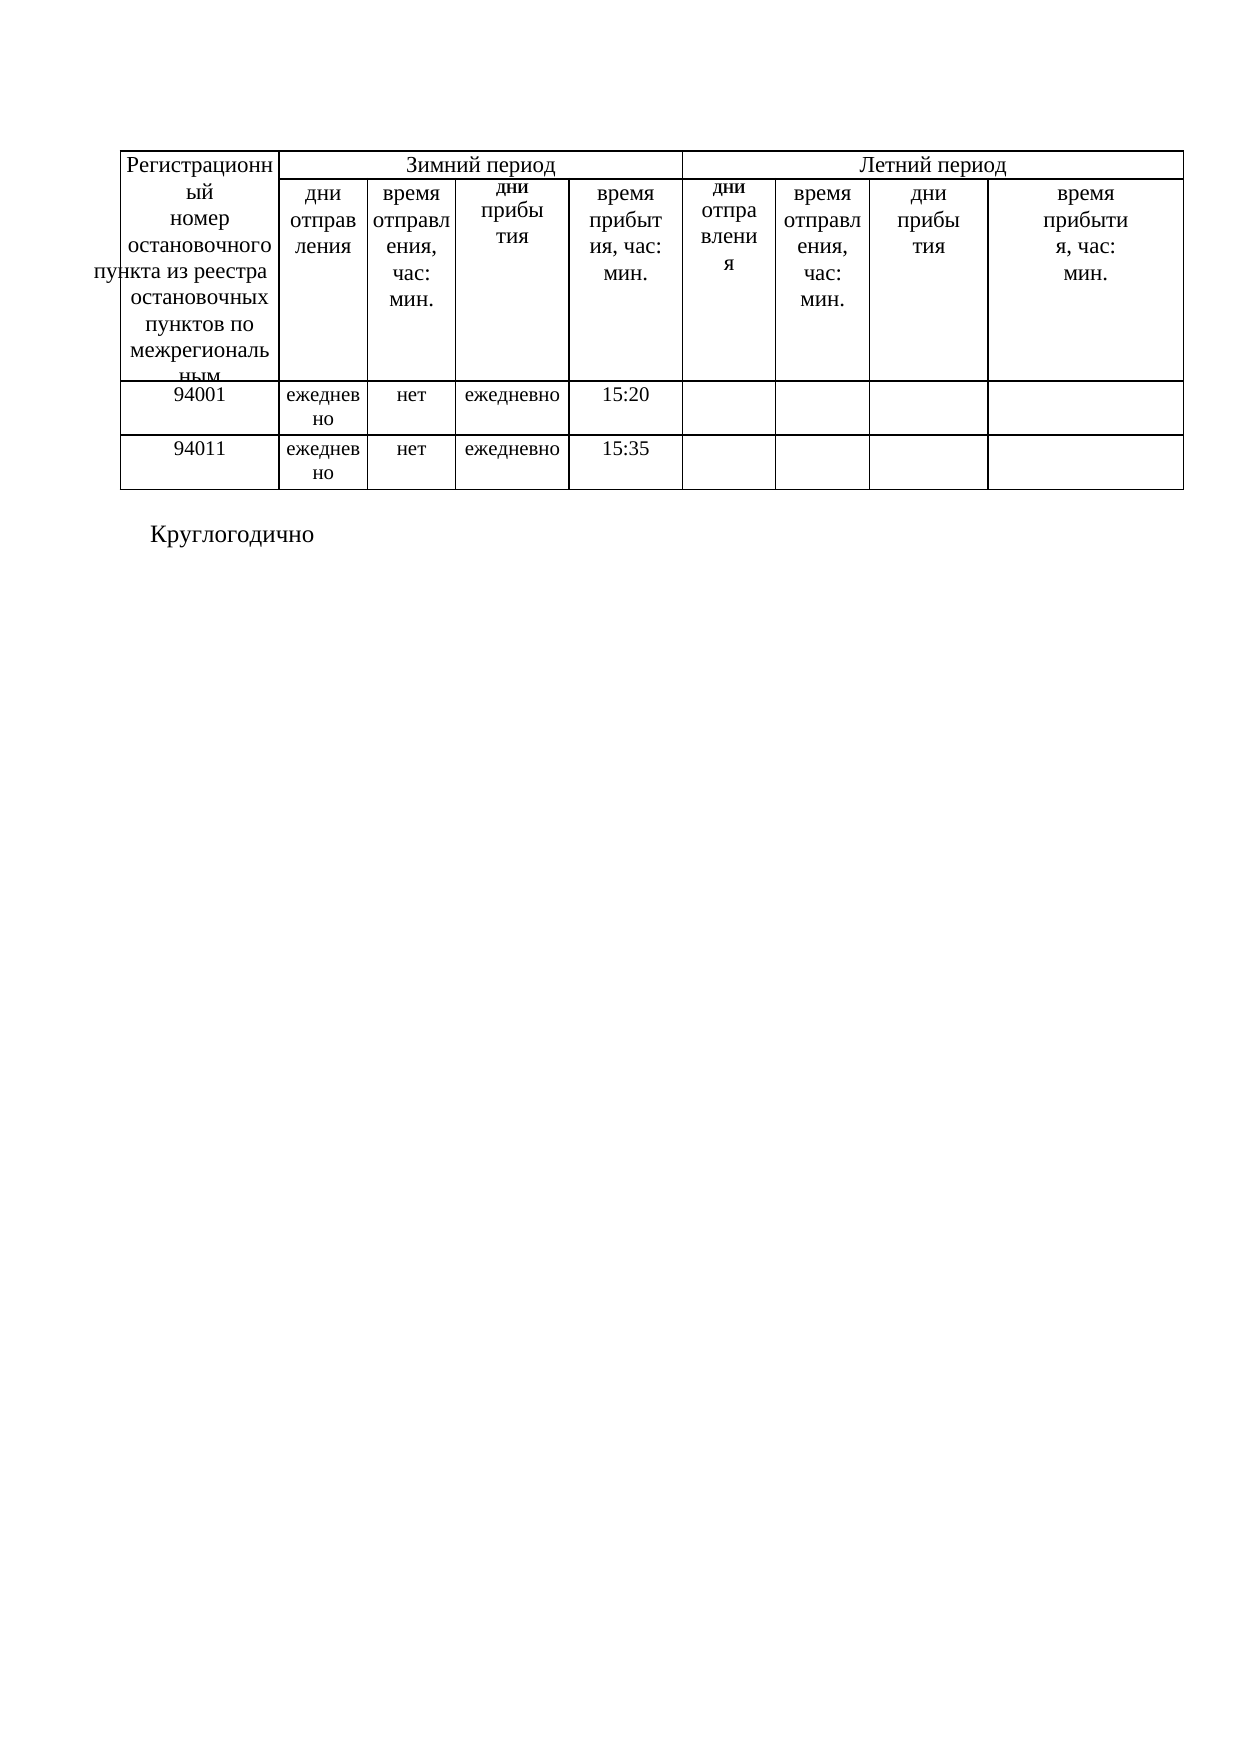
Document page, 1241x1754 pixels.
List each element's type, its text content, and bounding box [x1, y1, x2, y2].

table_cell [683, 436, 775, 489]
table_cell ДНИ отпра влени я [683, 180, 775, 380]
table_cell [870, 382, 987, 434]
table_cell ежедневно [280, 436, 367, 489]
table_cell 15:35 [570, 436, 682, 489]
table_cell 94011 [121, 436, 278, 489]
table_cell ежедневно [280, 382, 367, 434]
table_header Зимний период [280, 152, 682, 178]
table_cell [776, 382, 869, 434]
table_cell нет [368, 436, 455, 489]
table_header Регистрационный номер остановочного пункта из реестра остановочных пунктов по межрегиональным маршрутам регулярных перевозок [121, 152, 278, 380]
text Круглогодично [150, 519, 1090, 548]
table_cell время отправл ения, час: мин. [368, 180, 455, 380]
table_cell ДНИ прибы тия [456, 180, 568, 380]
table_cell 94001 [121, 382, 278, 434]
table_header Летний период [683, 152, 1183, 178]
table_cell 15:20 [570, 382, 682, 434]
table_cell дни отправ ления [280, 180, 367, 380]
table_cell время прибыт ия, час: мин. [570, 180, 682, 380]
table_cell [989, 382, 1183, 434]
table_cell [683, 382, 775, 434]
table_cell [870, 436, 987, 489]
table_cell нет [368, 382, 455, 434]
table_cell [989, 436, 1183, 489]
table_cell время отправл ения, час: мин. [776, 180, 869, 380]
table_cell дни прибы тия [870, 180, 987, 380]
table_cell ежедневно [456, 436, 568, 489]
table_cell ежедневно [456, 382, 568, 434]
table_cell [776, 436, 869, 489]
table_cell время прибыти я, час: мин. [989, 180, 1183, 380]
